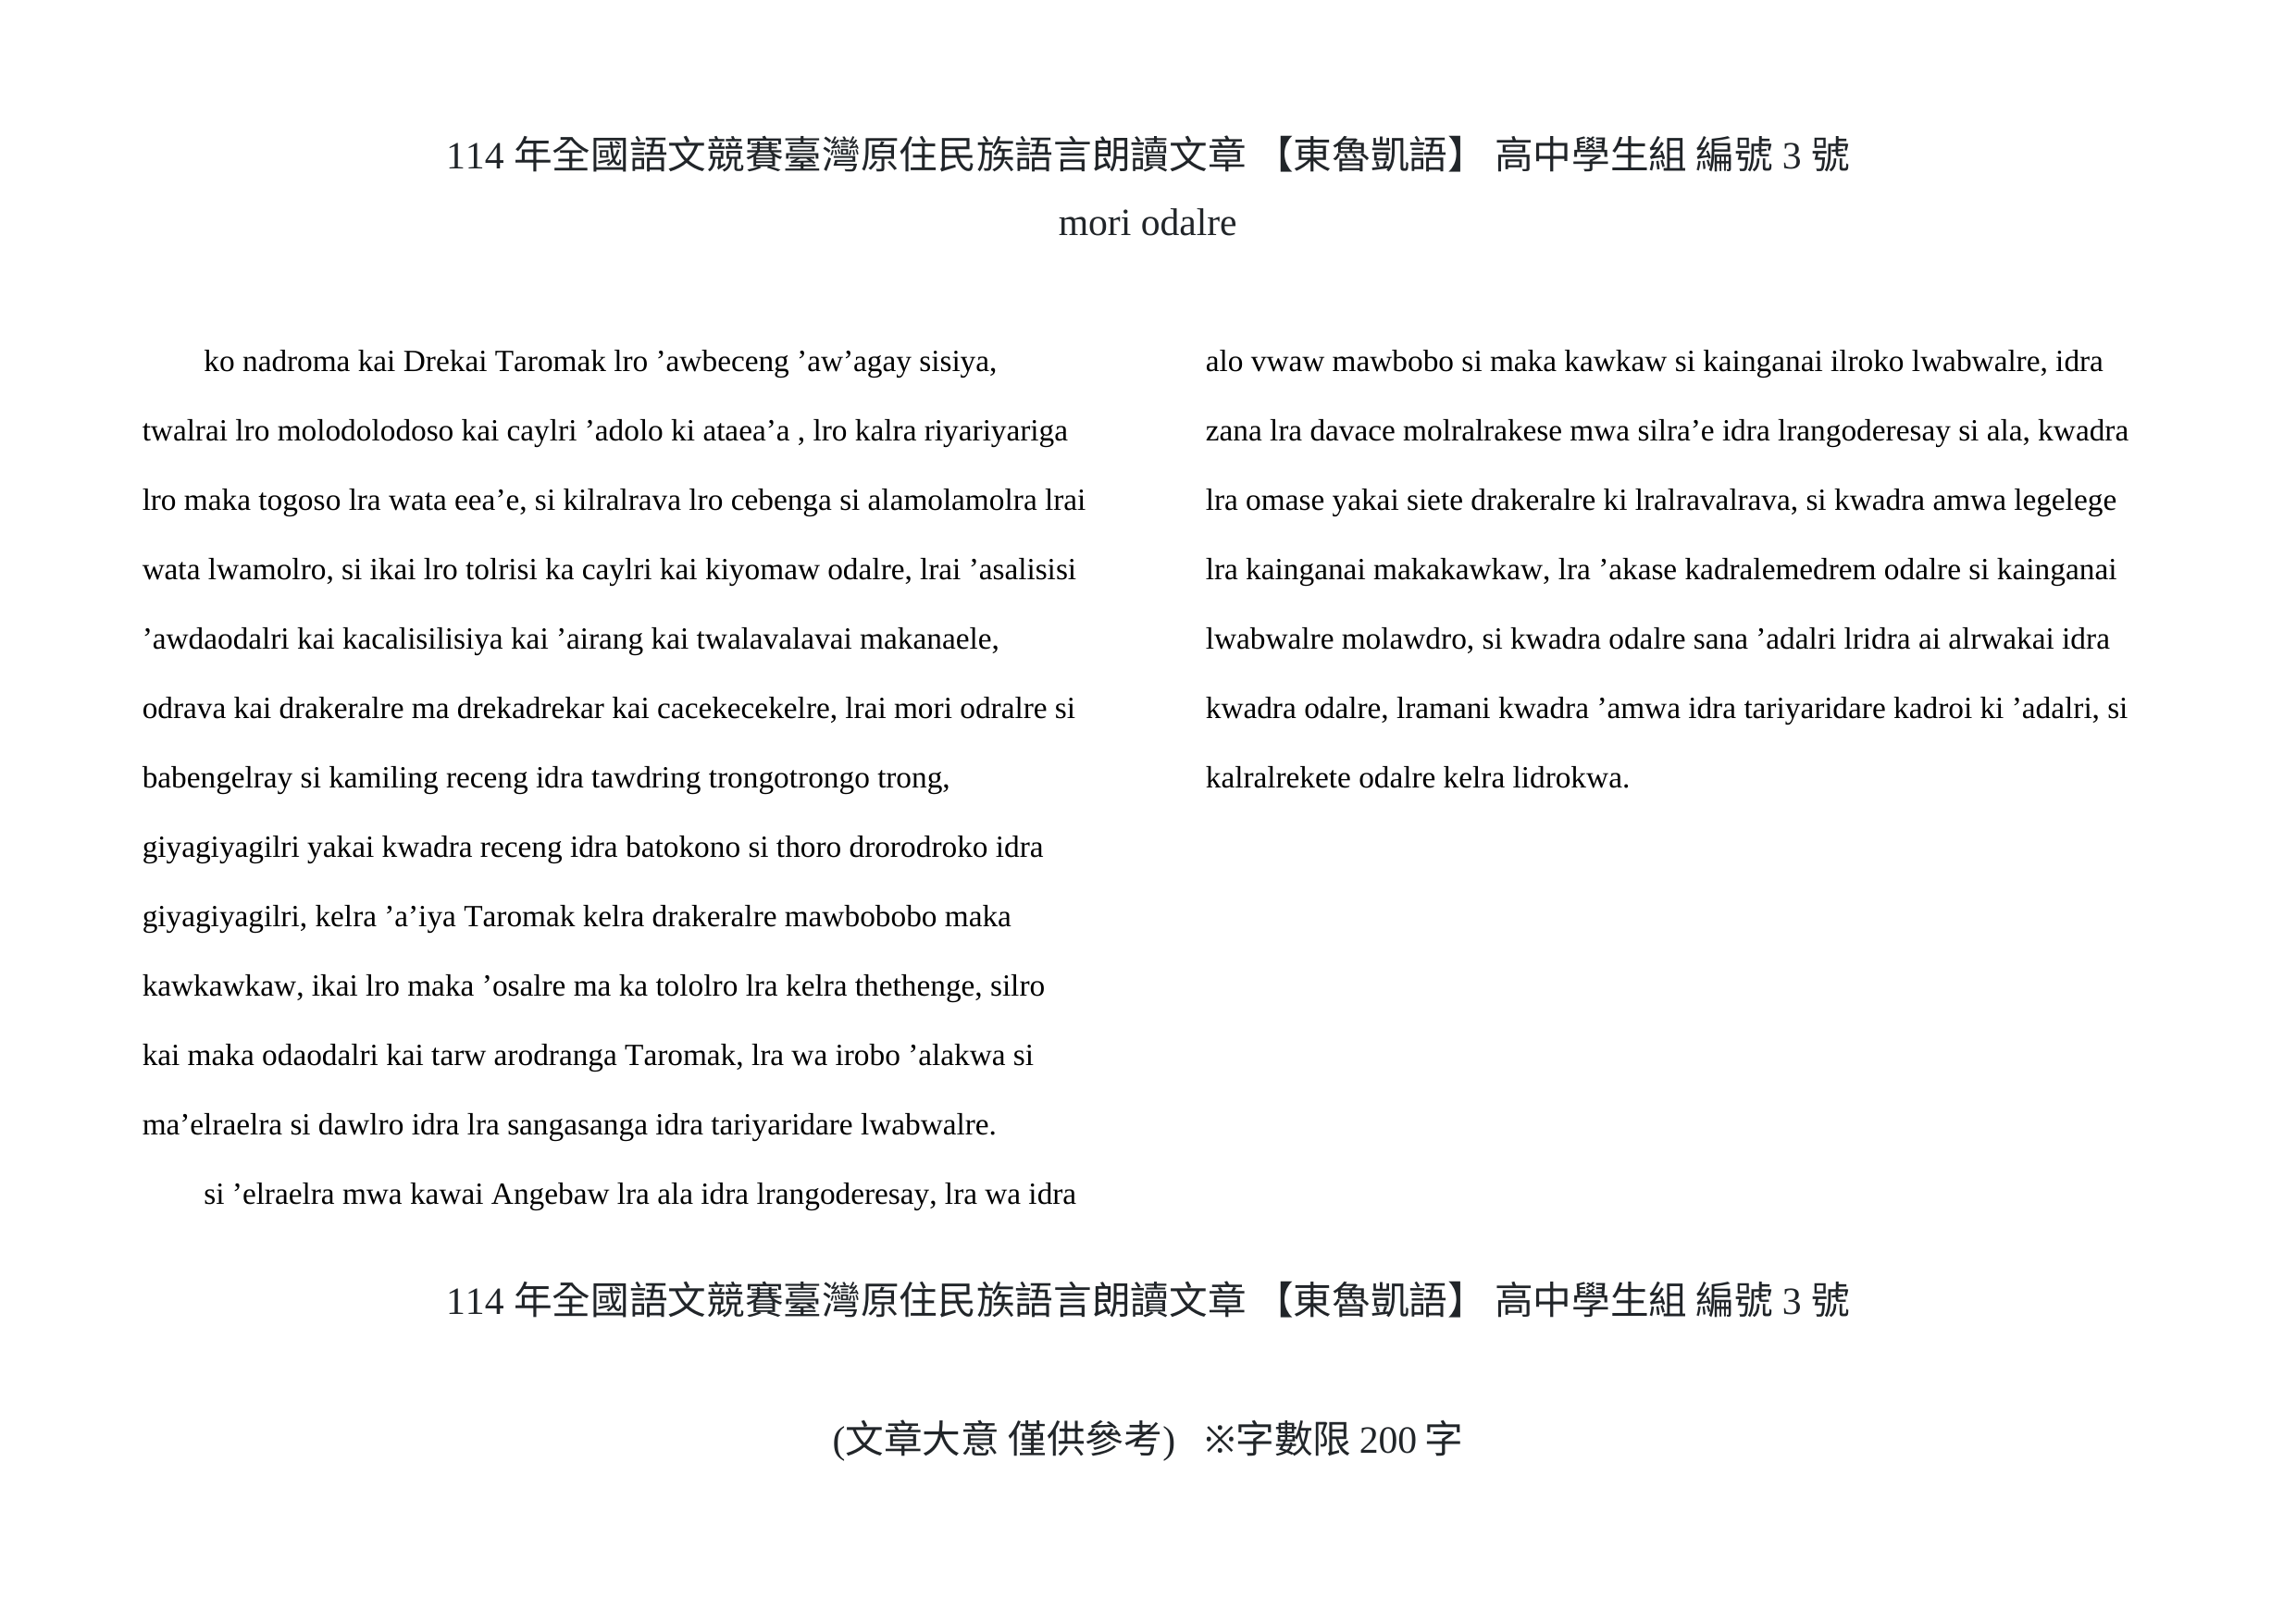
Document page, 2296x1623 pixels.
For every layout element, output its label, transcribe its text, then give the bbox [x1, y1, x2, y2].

text (文章大意 僅供參考) ※字數限200字 [142, 1401, 2153, 1470]
text ko nadroma kai Drekai Taromak lro ’awbeceng ’aw’agay sisiya, twalrai lro molodolodoso kai caylri ’adolo ki ataea’a , lro kalra riyariyariga lro maka togoso lra wata eea’e, si kilralrava lro cebenga si alamolamolra lrai wata lwamolro, si ikai lro tolrisi ka caylri kai kiyomaw odalre, lrai ’asalisisi ’awdaodalri kai kacalisilisiya kai ’airang kai twalavalavai makanaele, odrava kai drakeralre ma drekadrekar kai cacekecekelre, lrai mori odralre si babengelray si kamiling receng idra tawdring trongotrongo trong, giyagiyagilri yakai kwadra receng idra batokono si thoro drorodroko idra giyagiyagilri, kelra ’a’iya Taromak kelra drakeralre mawbobobo maka kawkawkaw, ikai lro maka ’osalre ma ka tololro lra kelra thethenge, silro kai maka odaodalri kai tarw arodranga Taromak, lra wa irobo ’alakwa si ma’elraelra si dawlro idra lra sangasanga idra tariyaridare lwabwalre. [142, 326, 1090, 1158]
text 114 年全國語文競賽臺灣原住民族語言朗讀文章 【東魯凱語】 高中學生組 編號 3 號 [142, 118, 2153, 187]
text 114 年全國語文競賽臺灣原住民族語言朗讀文章 【東魯凱語】 高中學生組 編號 3 號 [142, 1262, 2153, 1332]
text si ’elraelra mwa kawai Angebaw lra ala idra lrangoderesay, lra wa idra alo vwaw mawbobo si maka kawkaw si kainganai ilroko lwabwalre, idra zana lra davace molralrakese mwa silra’e idra lrangoderesay si ala, kwadra lra omase yakai siete drakeralre ki lralravalrava, si kwadra amwa legelege lra kainganai makakawkaw, lra ’akase kadralemedrem odalre si kainganai lwabwalre molawdro, si kwadra odalre sana ’adalri lridra ai alrwakai idra kwadra odalre, lramani kwadra ’amwa idra tariyaridare kadroi ki ’adalri, si kalralrekete odalre kelra lidrokwa. [1206, 326, 2153, 812]
text si ’elraelra mwa kawai Angebaw lra ala idra lrangoderesay, lra wa idra alo vwaw mawbobo si maka kawkaw si kainganai ilroko lwabwalre, idra zana lra davace molralrakese mwa silra’e idra lrangoderesay si ala, kwadra lra omase yakai siete drakeralre ki lralravalrava, si kwadra amwa legelege lra kainganai makakawkaw, lra ’akase kadralemedrem odalre si kainganai lwabwalre molawdro, si kwadra odalre sana ’adalri lridra ai alrwakai idra kwadra odalre, lramani kwadra ’amwa idra tariyaridare kadroi ki ’adalri, si kalralrekete odalre kelra lidrokwa. [142, 1158, 1090, 1228]
text mori odalre [142, 187, 2153, 256]
